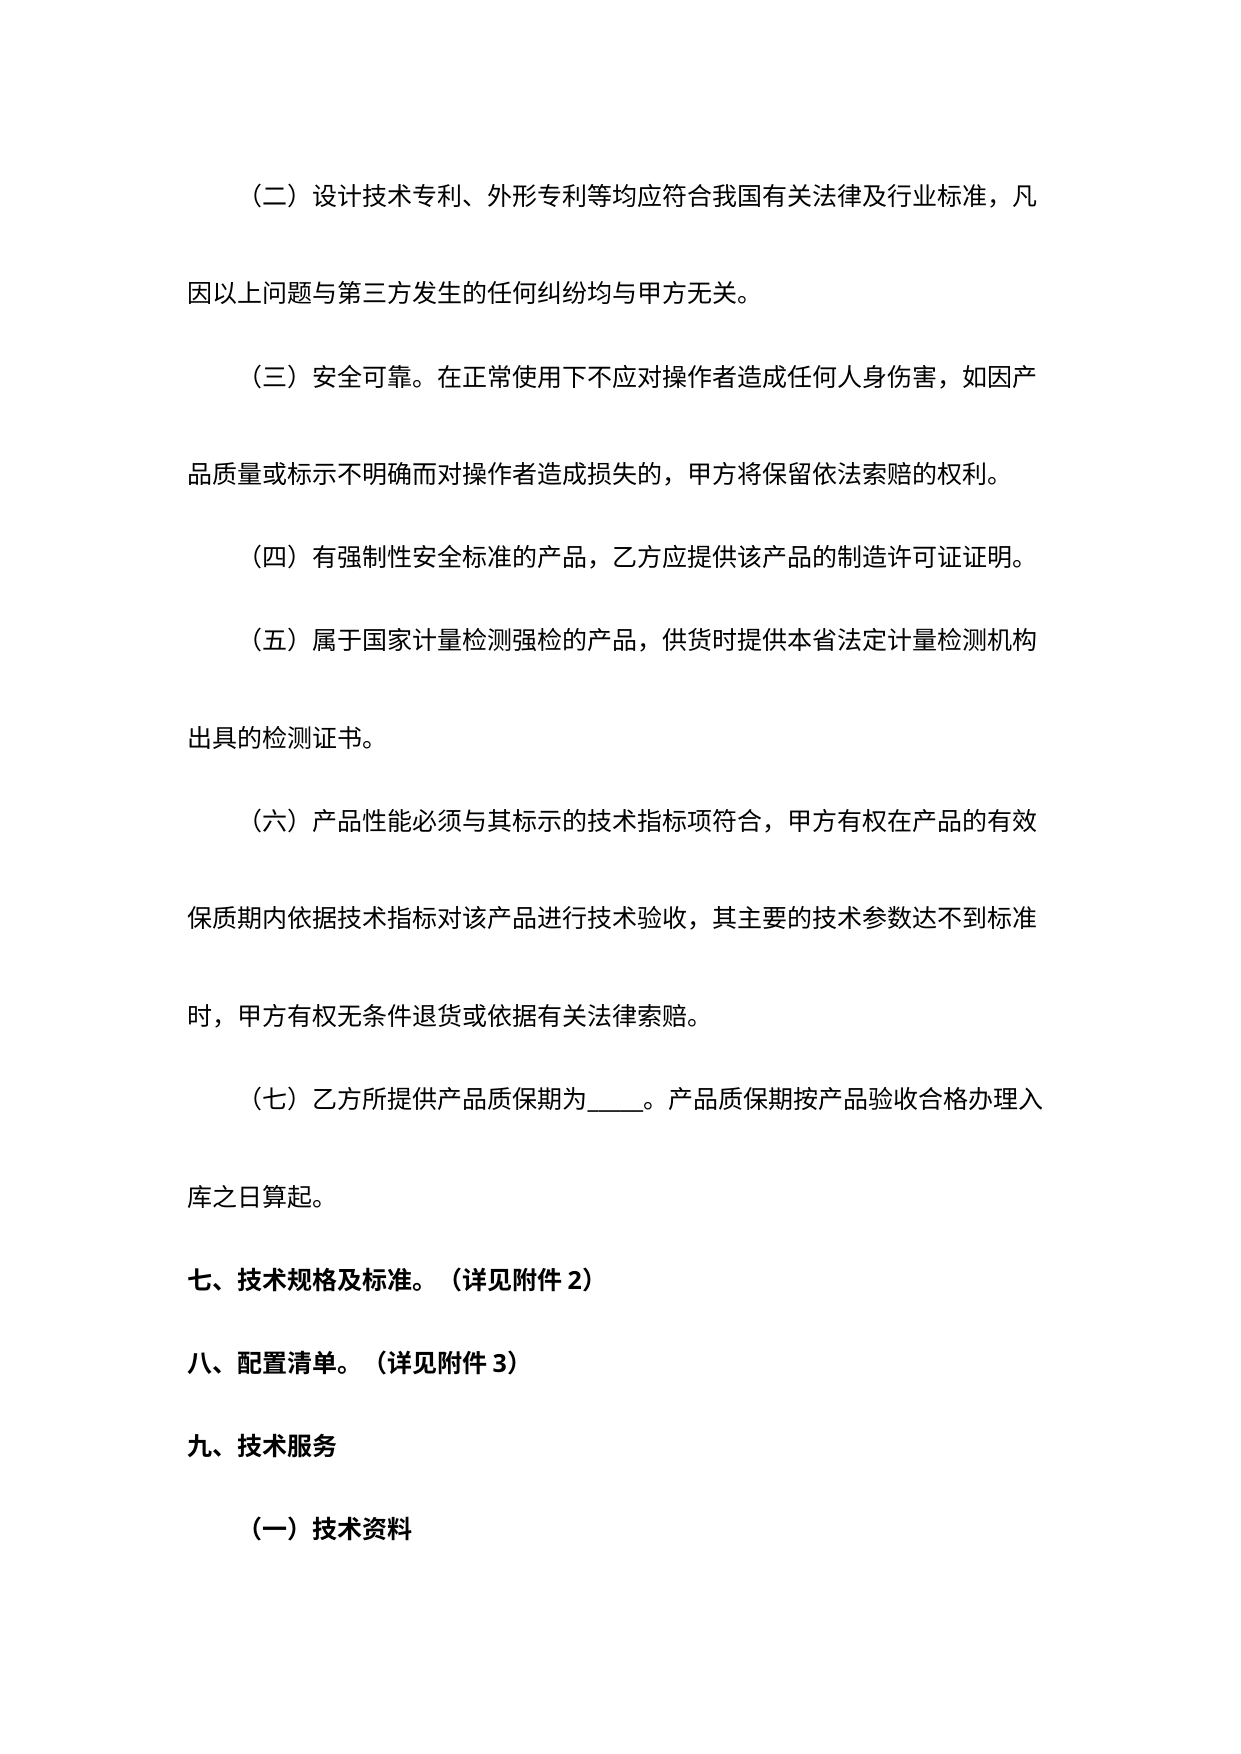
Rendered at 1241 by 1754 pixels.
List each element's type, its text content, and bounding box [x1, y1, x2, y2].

text 九、技术服务 [187, 1412, 1053, 1477]
text （五）属于国家计量检测强检的产品，供货时提供本省法定计量检测机构出具的检测证书。 [187, 606, 1053, 769]
text （二）设计技术专利、外形专利等均应符合我国有关法律及行业标准，凡因以上问题与第三方发生的任何纠纷均与甲方无关。 [187, 162, 1053, 324]
text （四）有强制性安全标准的产品，乙方应提供该产品的制造许可证证明。 [187, 523, 1053, 588]
text 七、技术规格及标准。（详见附件2） [187, 1246, 1053, 1311]
text （六）产品性能必须与其标示的技术指标项符合，甲方有权在产品的有效保质期内依据技术指标对该产品进行技术验收，其主要的技术参数达不到标准时，甲方有权无条件退货或依据有关法律索赔。 [187, 787, 1053, 1047]
text 八、配置清单。（详见附件3） [187, 1329, 1053, 1394]
text （三）安全可靠。在正常使用下不应对操作者造成任何人身伤害，如因产品质量或标示不明确而对操作者造成损失的，甲方将保留依法索赔的权利。 [187, 343, 1053, 505]
text （七）乙方所提供产品质保期为_____。产品质保期按产品验收合格办理入库之日算起。 [187, 1065, 1053, 1228]
text （一）技术资料 [187, 1495, 1053, 1560]
